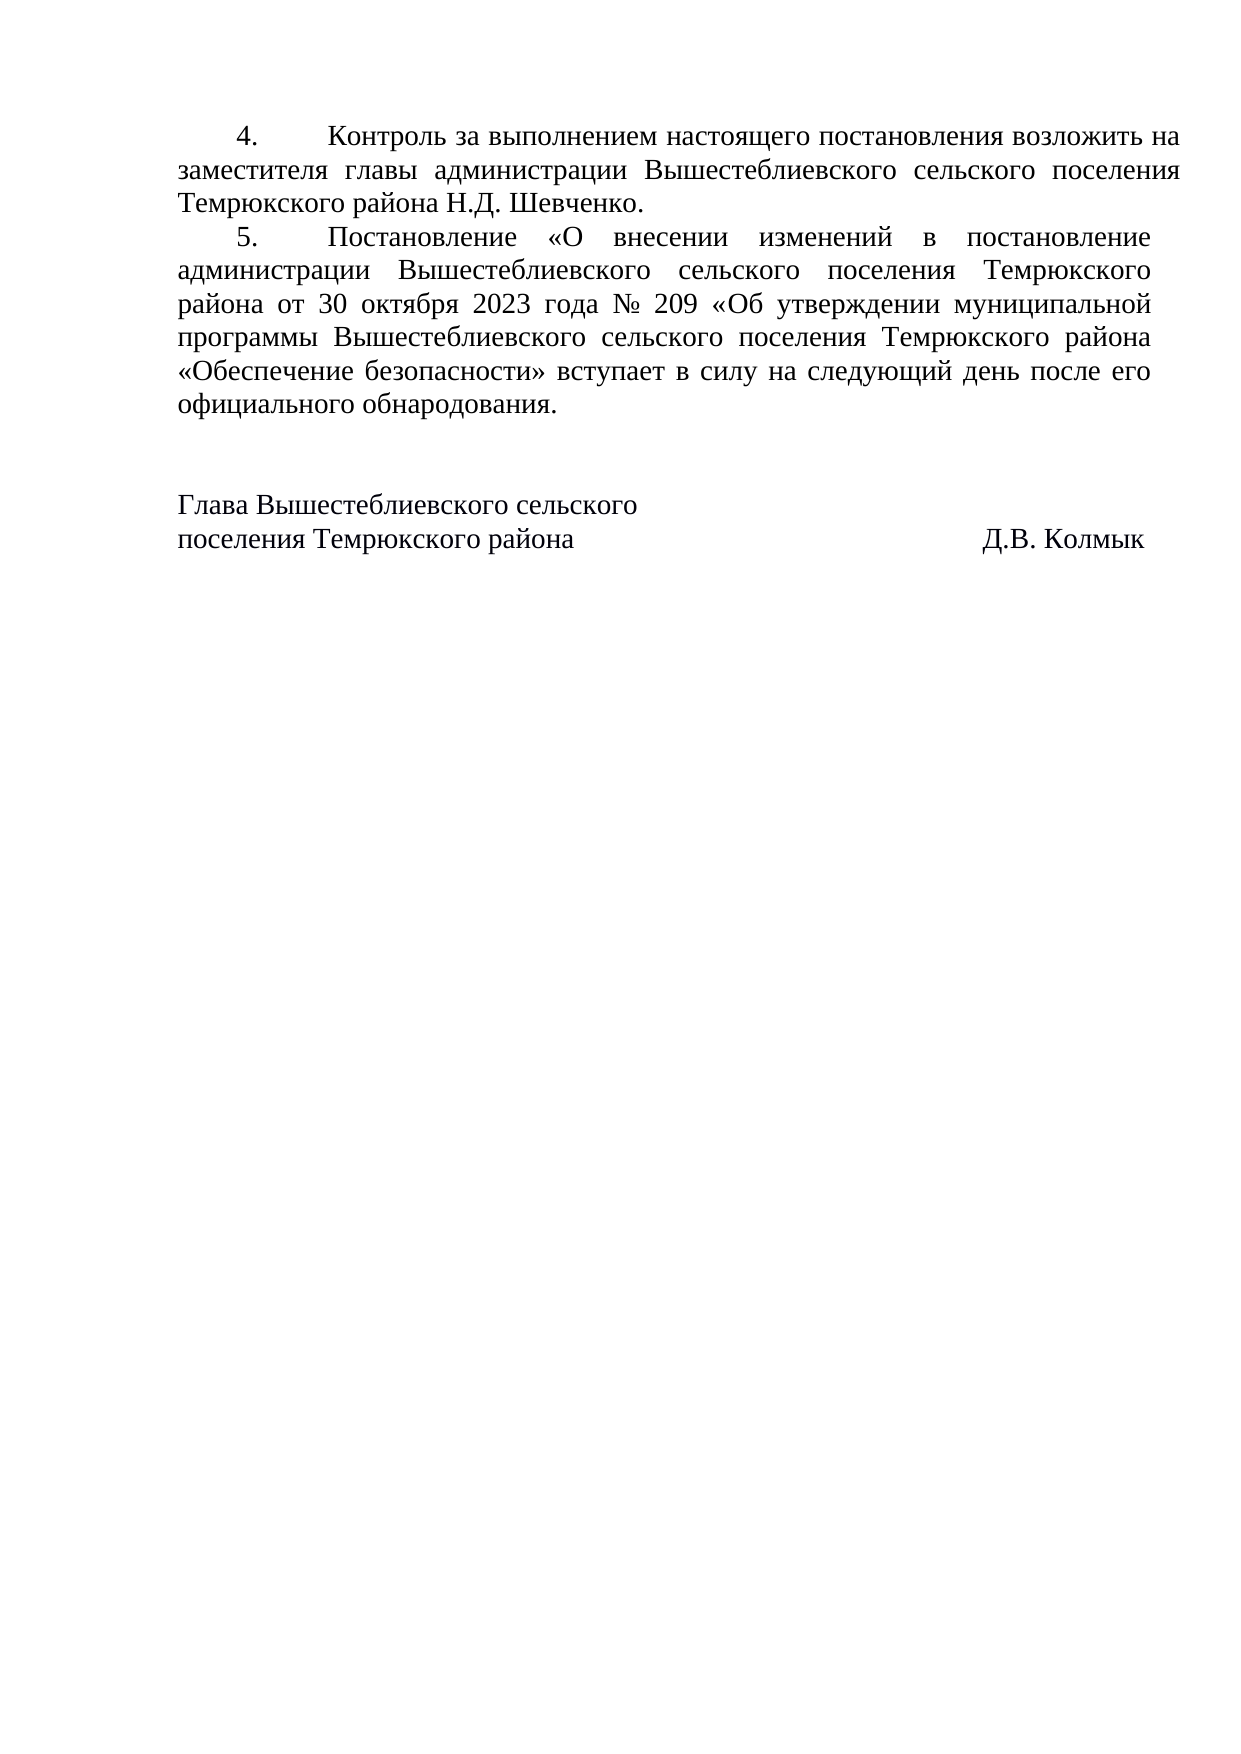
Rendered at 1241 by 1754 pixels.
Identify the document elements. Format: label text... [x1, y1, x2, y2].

text поселения Темрюкского района Д.В. Колмык [177, 521, 1152, 554]
text 4. Контроль за выполнением настоящего постановления возложить на заместителя главы администрации Вышестеблиевского сельского поселения Темрюкского района Н.Д. Шевченко. [177, 118, 1181, 219]
text Глава Вышестеблиевского сельского [177, 487, 1152, 521]
text 5. Постановление «О внесении изменений в постановление администрации Вышестеблиевского сельского поселения Темрюкского района от 30 октября 2023 года № 209 «Об утверждении муниципальной программы Вышестеблиевского сельского поселения Темрюкского района «Обеспечение безопасности» вступает в силу на следующий день после его официального обнародования. [177, 219, 1152, 420]
